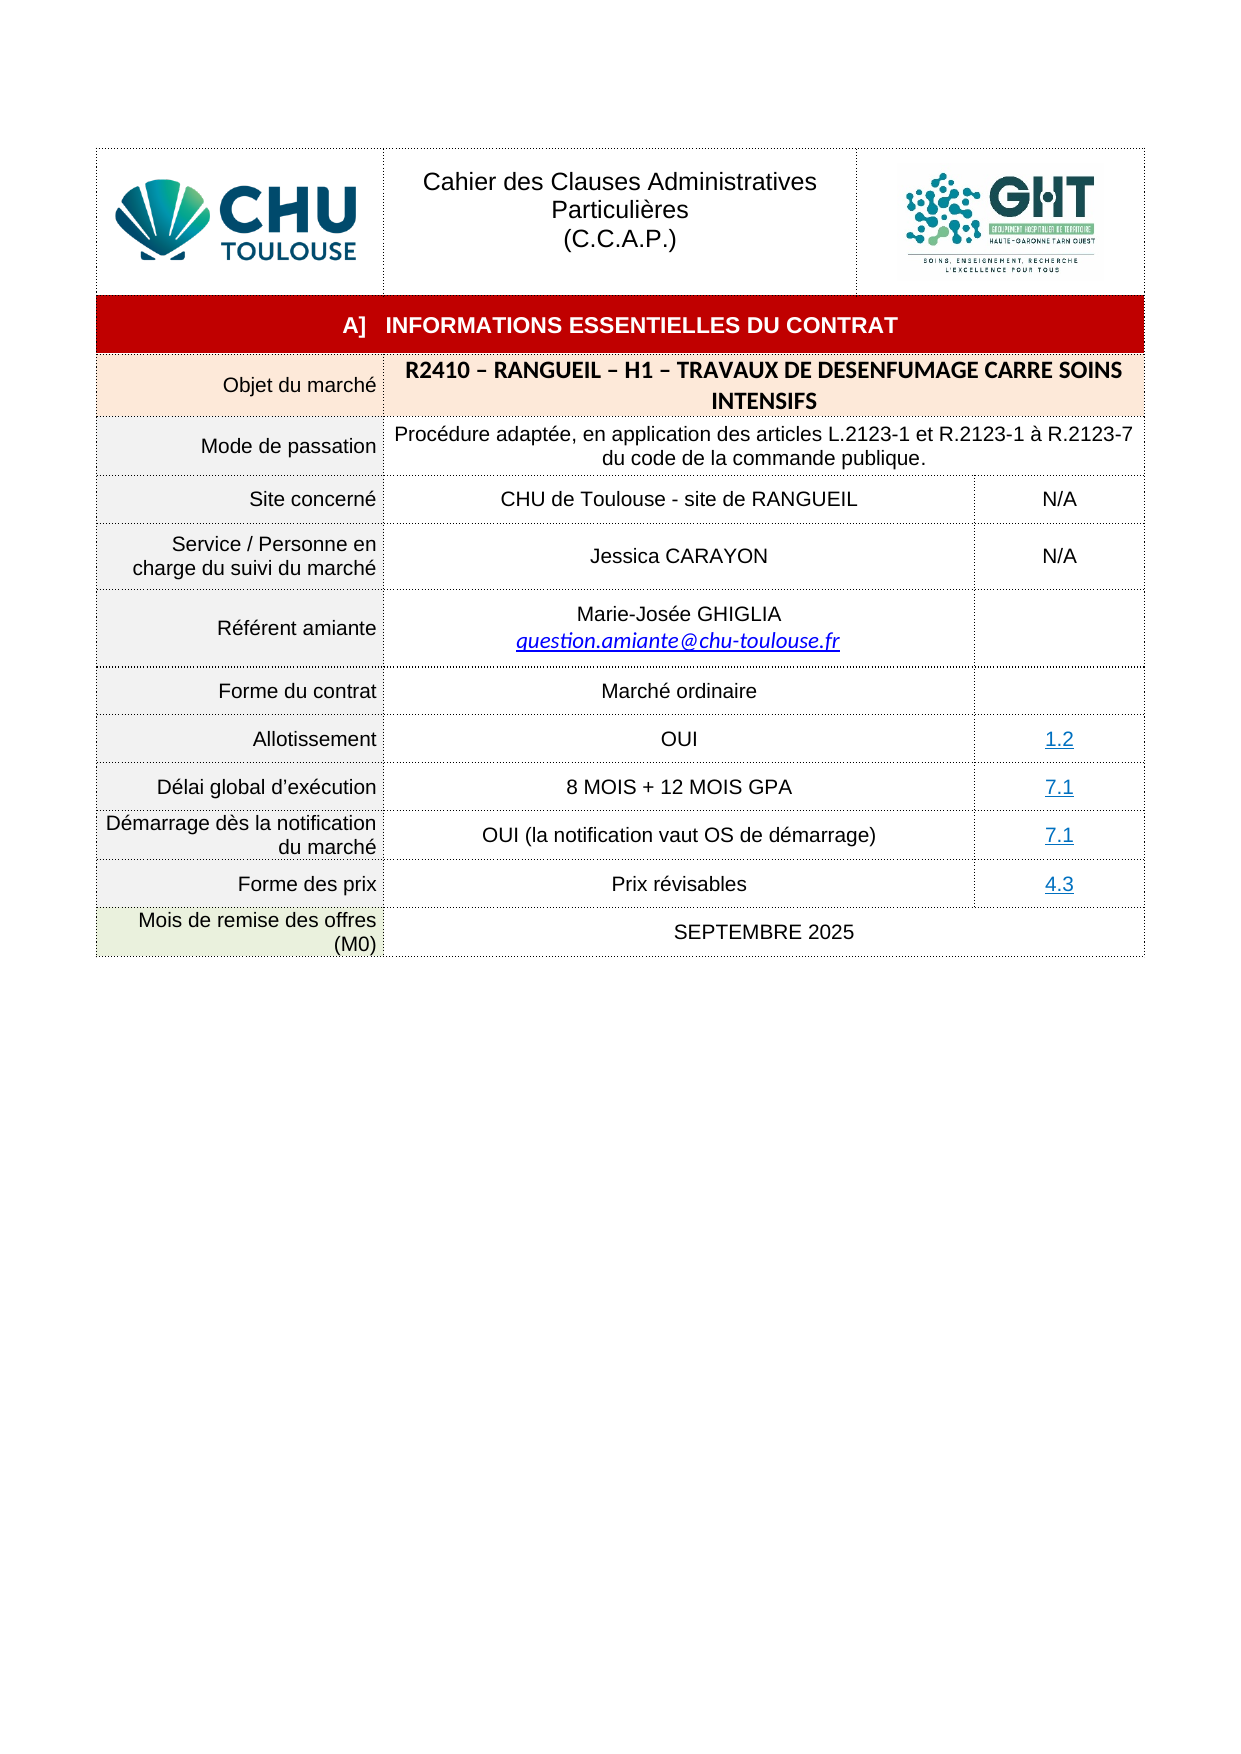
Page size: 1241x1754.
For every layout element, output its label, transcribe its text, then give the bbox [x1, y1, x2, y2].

table_cell Site concerné [96, 475, 384, 523]
table_header Cahier des Clauses Administratives Particulières (C.C.A.P.) [384, 148, 856, 295]
picture [111, 169, 369, 274]
table_cell 4.3 [975, 859, 1144, 907]
table_cell CHU de Toulouse - site de RANGUEIL [384, 475, 974, 523]
table_cell du code de la commande publique. [384, 416, 1144, 475]
table_cell Délai global d’exécution [96, 762, 384, 810]
table_cell 1.2 [975, 714, 1144, 762]
table_cell R2410 – RANGUEIL – H1 – TRAVAUX DE DESENFUMAGE CARRE SOINS INTENSIFS [384, 354, 1144, 416]
table_cell 7.1 [975, 762, 1144, 810]
table_cell Mois de remise des offres (M0) [96, 907, 384, 956]
table_header [96, 148, 384, 295]
table_cell Objet du marché [96, 354, 384, 416]
table_cell Mode de passation [96, 416, 384, 475]
table_cell Allotissement [96, 714, 384, 762]
table_cell N/A [975, 523, 1144, 589]
table_cell A] INFORMATIONS ESSENTIELLES DU CONTRAT [96, 295, 1144, 353]
table_cell Démarrage dès la notification du marché [96, 810, 384, 859]
picture [897, 163, 1104, 281]
table_cell N/A [975, 475, 1144, 523]
table_header [856, 148, 1144, 295]
table_cell Forme des prix [96, 859, 384, 907]
table_cell [384, 666, 974, 714]
table_cell Marie-Josée GHIGLIA question.amiante@chu-toulouse.fr [384, 589, 974, 666]
table_cell Forme du contrat [96, 666, 384, 714]
table_cell [384, 810, 974, 859]
table_cell SEPTEMBRE 2025 [384, 907, 1144, 956]
table_cell [384, 714, 974, 762]
table_cell 7.1 [975, 810, 1144, 859]
table_cell [384, 859, 974, 907]
table_cell [975, 589, 1144, 666]
table_cell [975, 666, 1144, 714]
table_cell Service / Personne en charge du suivi du marché [96, 523, 384, 589]
table_cell Référent amiante [96, 589, 384, 666]
table_cell Jessica CARAYON [384, 523, 974, 589]
table_cell 8 MOIS + 12 MOIS GPA [384, 762, 974, 810]
